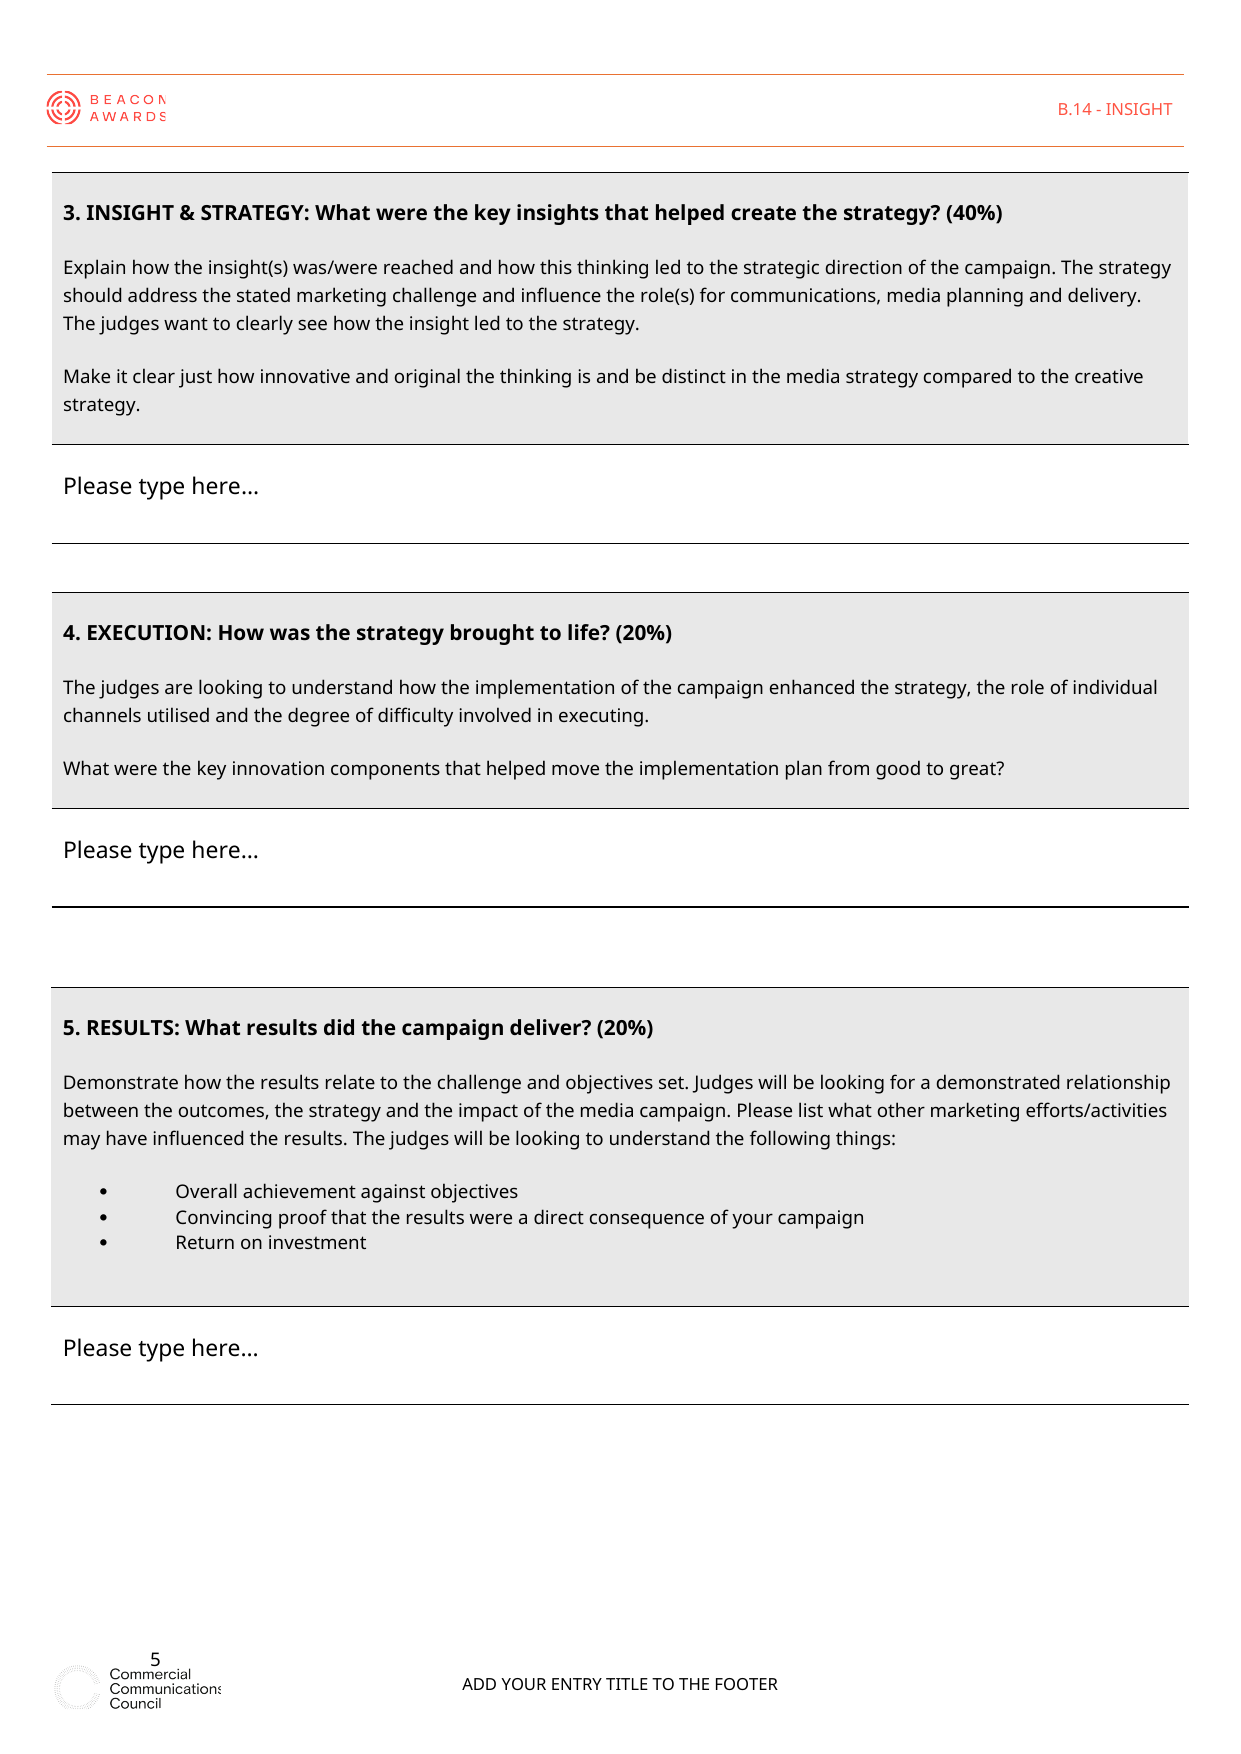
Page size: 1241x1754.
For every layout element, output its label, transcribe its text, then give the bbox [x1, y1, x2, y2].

table_header 3. INSIGHT & STRATEGY: What were the key insights that helped create the strategy? (40%) Explain how the insight(s) was/were reached and how this thinking led to the strategic direction of the campaign. The strategy should address the stated marketing challenge and influence the role(s) for communications, media planning and delivery. The judges want to clearly see how the insight led to the strategy. Make it clear just how innovative and original the thinking is and be distinct in the media strategy compared to the creative strategy. [52, 173, 1188, 444]
table_header 4. EXECUTION: How was the strategy brought to life? (20%) The judges are looking to understand how the implementation of the campaign enhanced the strategy, the role of individual channels utilised and the degree of difficulty involved in executing. What were the key innovation components that helped move the implementation plan from good to great? [52, 593, 1189, 808]
table_cell Please type here… [51, 1307, 1189, 1404]
table_header 5. RESULTS: What results did the campaign deliver? (20%) Demonstrate how the results relate to the challenge and objectives set. Judges will be looking for a demonstrated relationship between the outcomes, the strategy and the impact of the media campaign. Please list what other marketing efforts/activities may have influenced the results. The judges will be looking to understand the following things: Overall achievement against objectives Convincing proof that the results were a direct consequence of your campaign Return on investment [51, 988, 1189, 1306]
table_cell Please type here… [52, 809, 1189, 906]
table_cell Please type here… [52, 445, 1188, 542]
picture [54, 1665, 221, 1710]
picture [46, 90, 166, 124]
